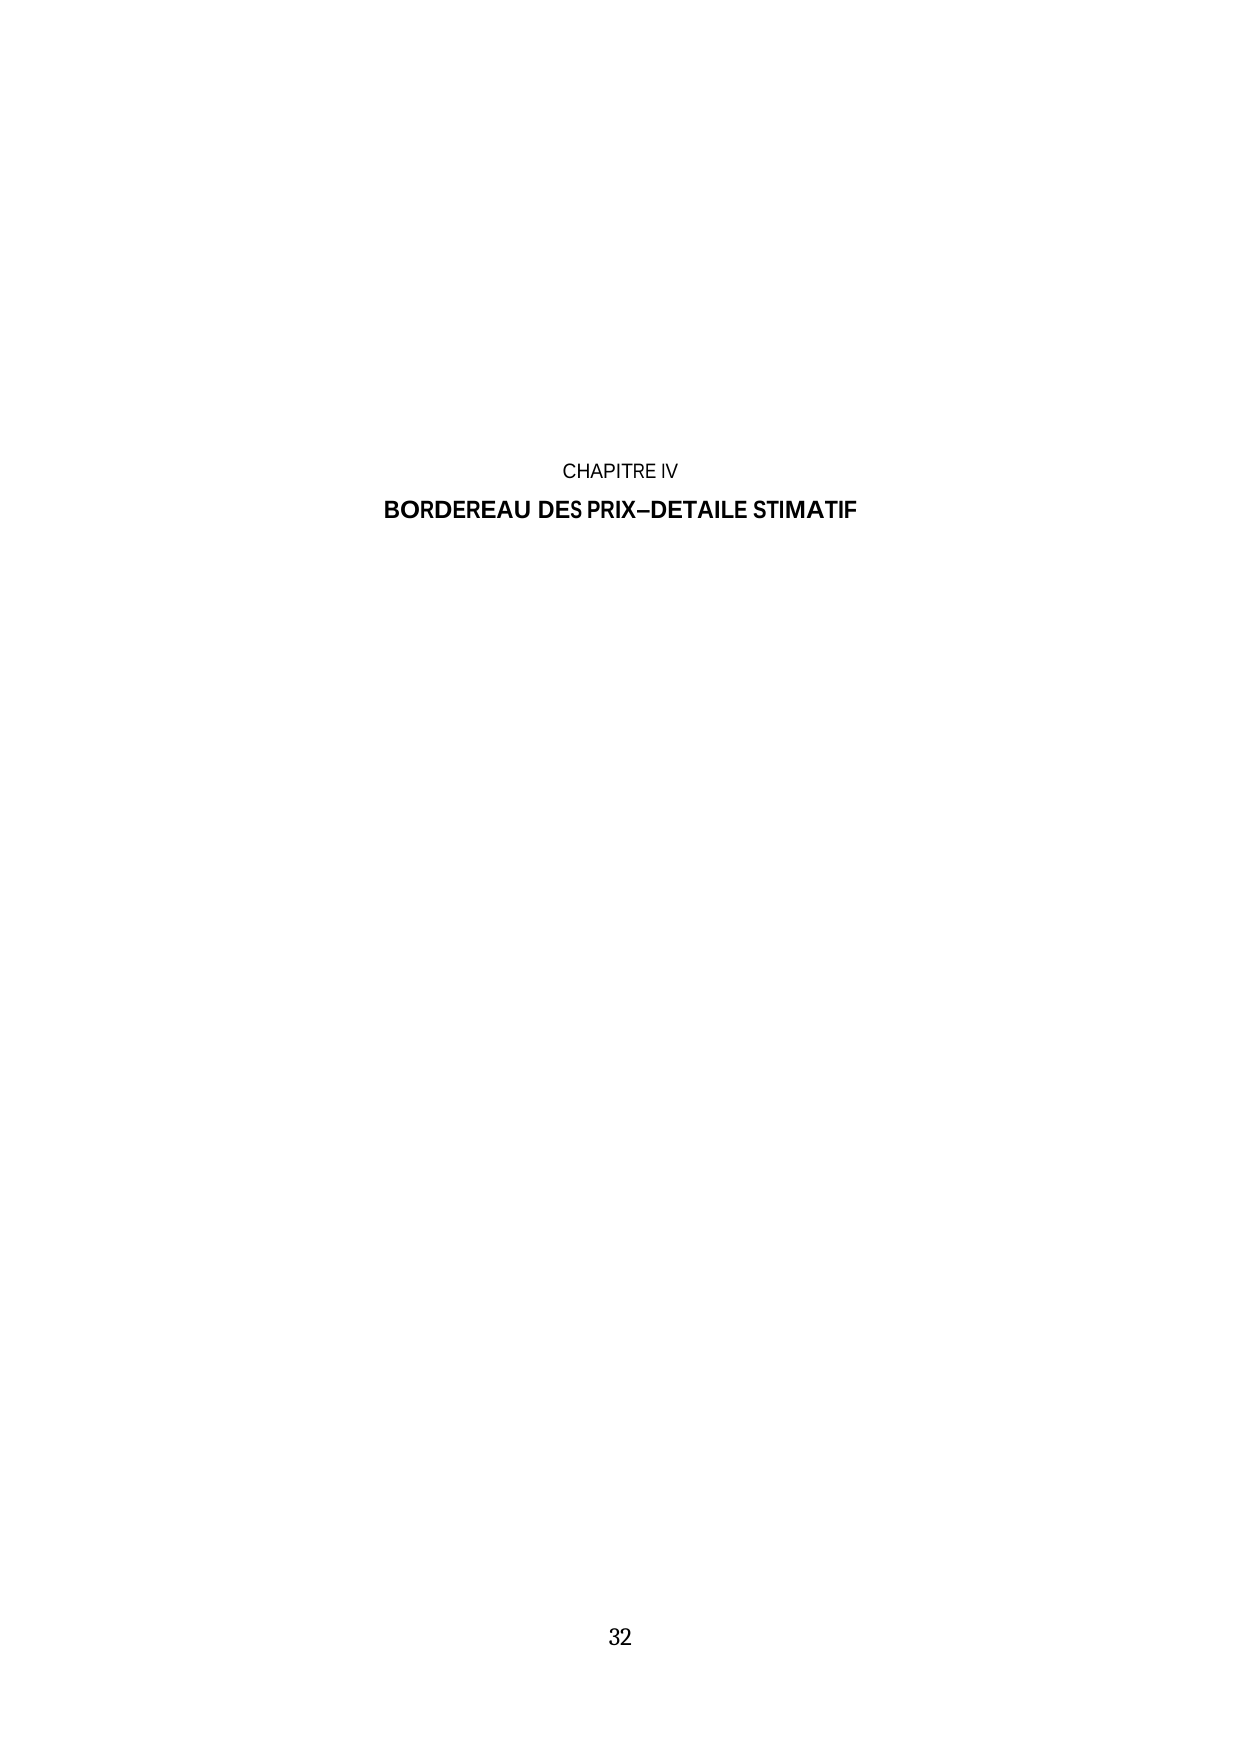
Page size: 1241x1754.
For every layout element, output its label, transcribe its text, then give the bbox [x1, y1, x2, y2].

subtitle BORDEREAU DES PRIX–DETAILE STIMATIF [148, 495, 1093, 524]
subtitle CHAPITRE IV [148, 459, 1093, 483]
